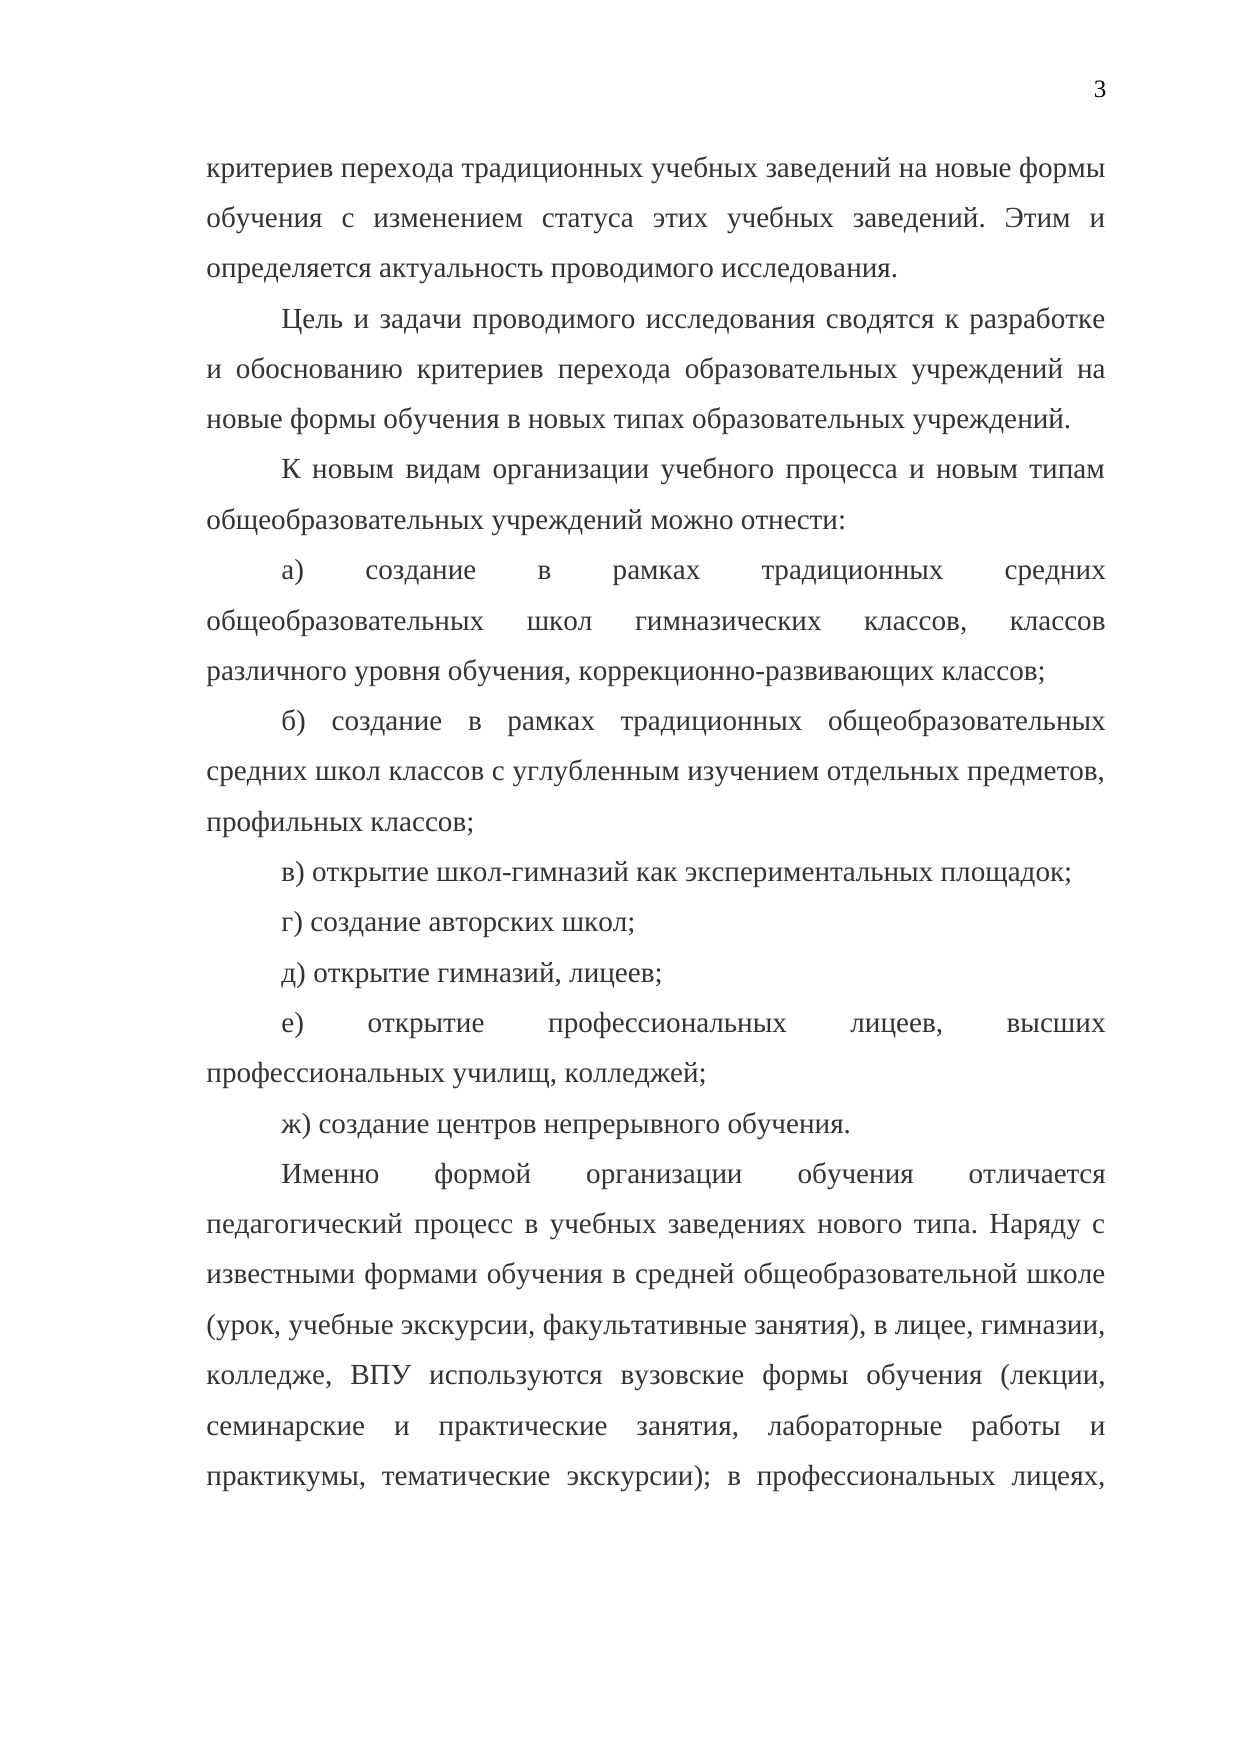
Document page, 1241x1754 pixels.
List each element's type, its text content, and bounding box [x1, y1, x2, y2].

text б) создание в рамках традиционных общеобразовательных средних школ классов с углубленным изучением отдельных предметов, профильных классов; [206, 703, 1106, 837]
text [206, 150, 1106, 284]
text а) создание в рамках традиционных средних общеобразовательных школ гимназических классов, классов различного уровня обучения, коррекционно-развивающих классов; [206, 552, 1106, 686]
text К новым видам организации учебного процесса и новым типам общеобразовательных учреждений можно отнести: [206, 452, 1106, 536]
text в) открытие школ-гимназий как экспериментальных площадок; [206, 854, 1106, 888]
text Цель и задачи проводимого исследования сводятся к разработке и обоснованию критериев перехода образовательных учреждений на новые формы обучения в новых типах образовательных учреждений. [206, 301, 1106, 435]
text г) создание авторских школ; [206, 904, 1106, 938]
text е) открытие профессиональных лицеев, высших профессиональных училищ, колледжей; [206, 1005, 1106, 1089]
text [206, 1156, 1106, 1491]
text ж) создание центров непрерывного обучения. [206, 1106, 1106, 1139]
text д) открытие гимназий, лицеев; [206, 955, 1106, 988]
